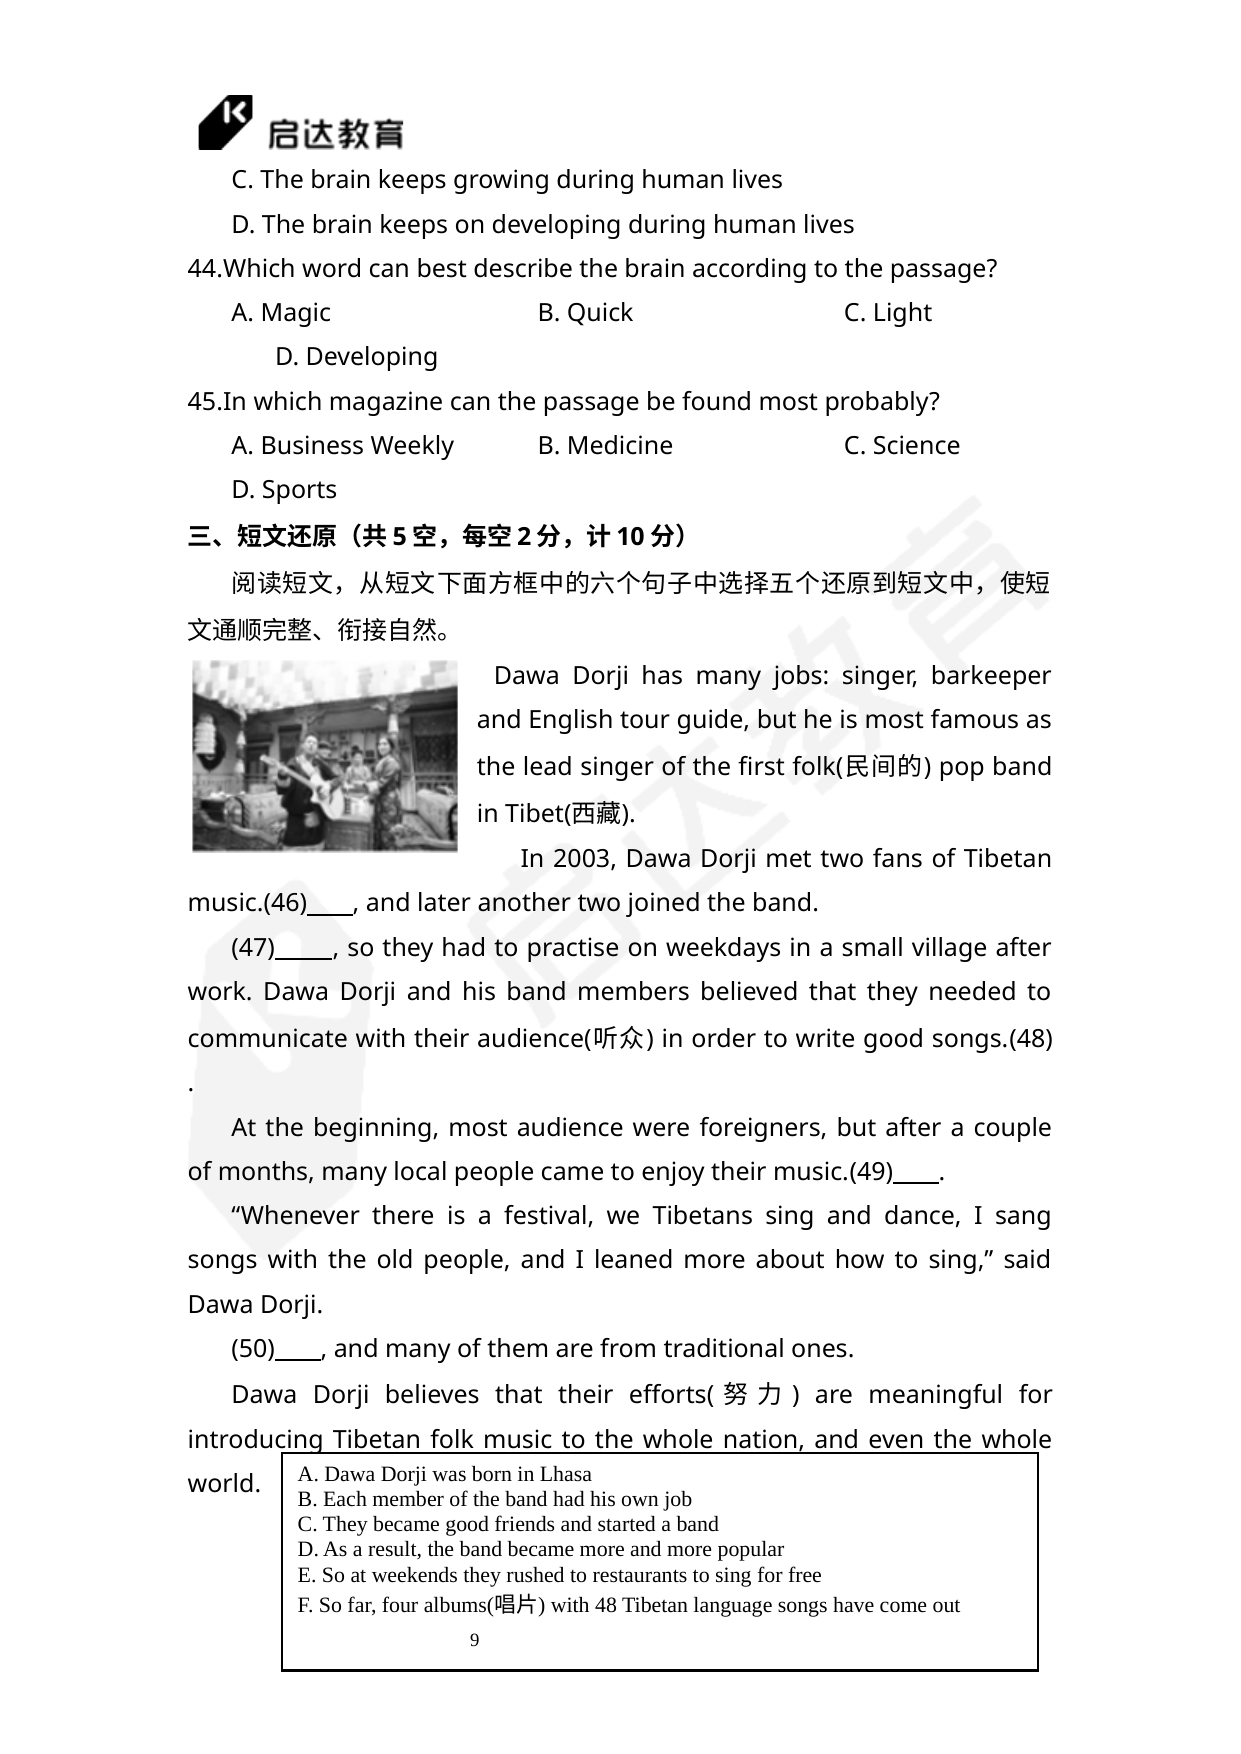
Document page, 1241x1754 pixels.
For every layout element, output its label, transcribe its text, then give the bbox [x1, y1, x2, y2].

text “Whenever there is a festival, we Tibetans sing and dance, I sang songs with the old people, and I leaned more about how to sing,” said Dawa Dorji. [187, 1198, 1053, 1320]
text At the beginning, most audience were foreigners, but after a couple of months, many local people came to enjoy their music.(49) . [187, 1109, 1053, 1187]
text D. The brain keeps on developing during human lives [187, 206, 1053, 240]
text 44.Which word can best describe the brain according to the passage? [187, 251, 1053, 284]
text (50) , and many of them are from traditional ones. [187, 1331, 1053, 1364]
picture [192, 660, 458, 853]
text C. The brain keeps growing during human lives [187, 162, 1053, 196]
text 45.In which magazine can the passage be found most probably? [187, 383, 1053, 417]
text A. Magic B. Quick C. Light D. Developing [187, 295, 1053, 373]
text 三、短文还原（共5空，每空2分，计10分） [187, 516, 1053, 552]
text Dawa Dorji believes that their efforts(努力) are meaningful for introducing Tibetan folk music to the whole nation, and even the whole world. [187, 1375, 1053, 1499]
picture [198, 95, 404, 150]
text In 2003, Dawa Dorji met two fans of Tibetan music.(46) , and later another two joined the band. [187, 841, 1053, 919]
text 阅读短文，从短文下面方框中的六个句子中选择五个还原到短文中，使短文通顺完整、衔接自然。 [187, 563, 1053, 647]
text (47) , so they had to practise on weekdays in a small village after work. Dawa Dorji and his band members believed that they needed to communicate with their audience(听众) in order to write good songs.(48) . [187, 929, 1053, 1099]
text A. Business Weekly B. Medicine C. Science D. Sports [187, 428, 1053, 506]
